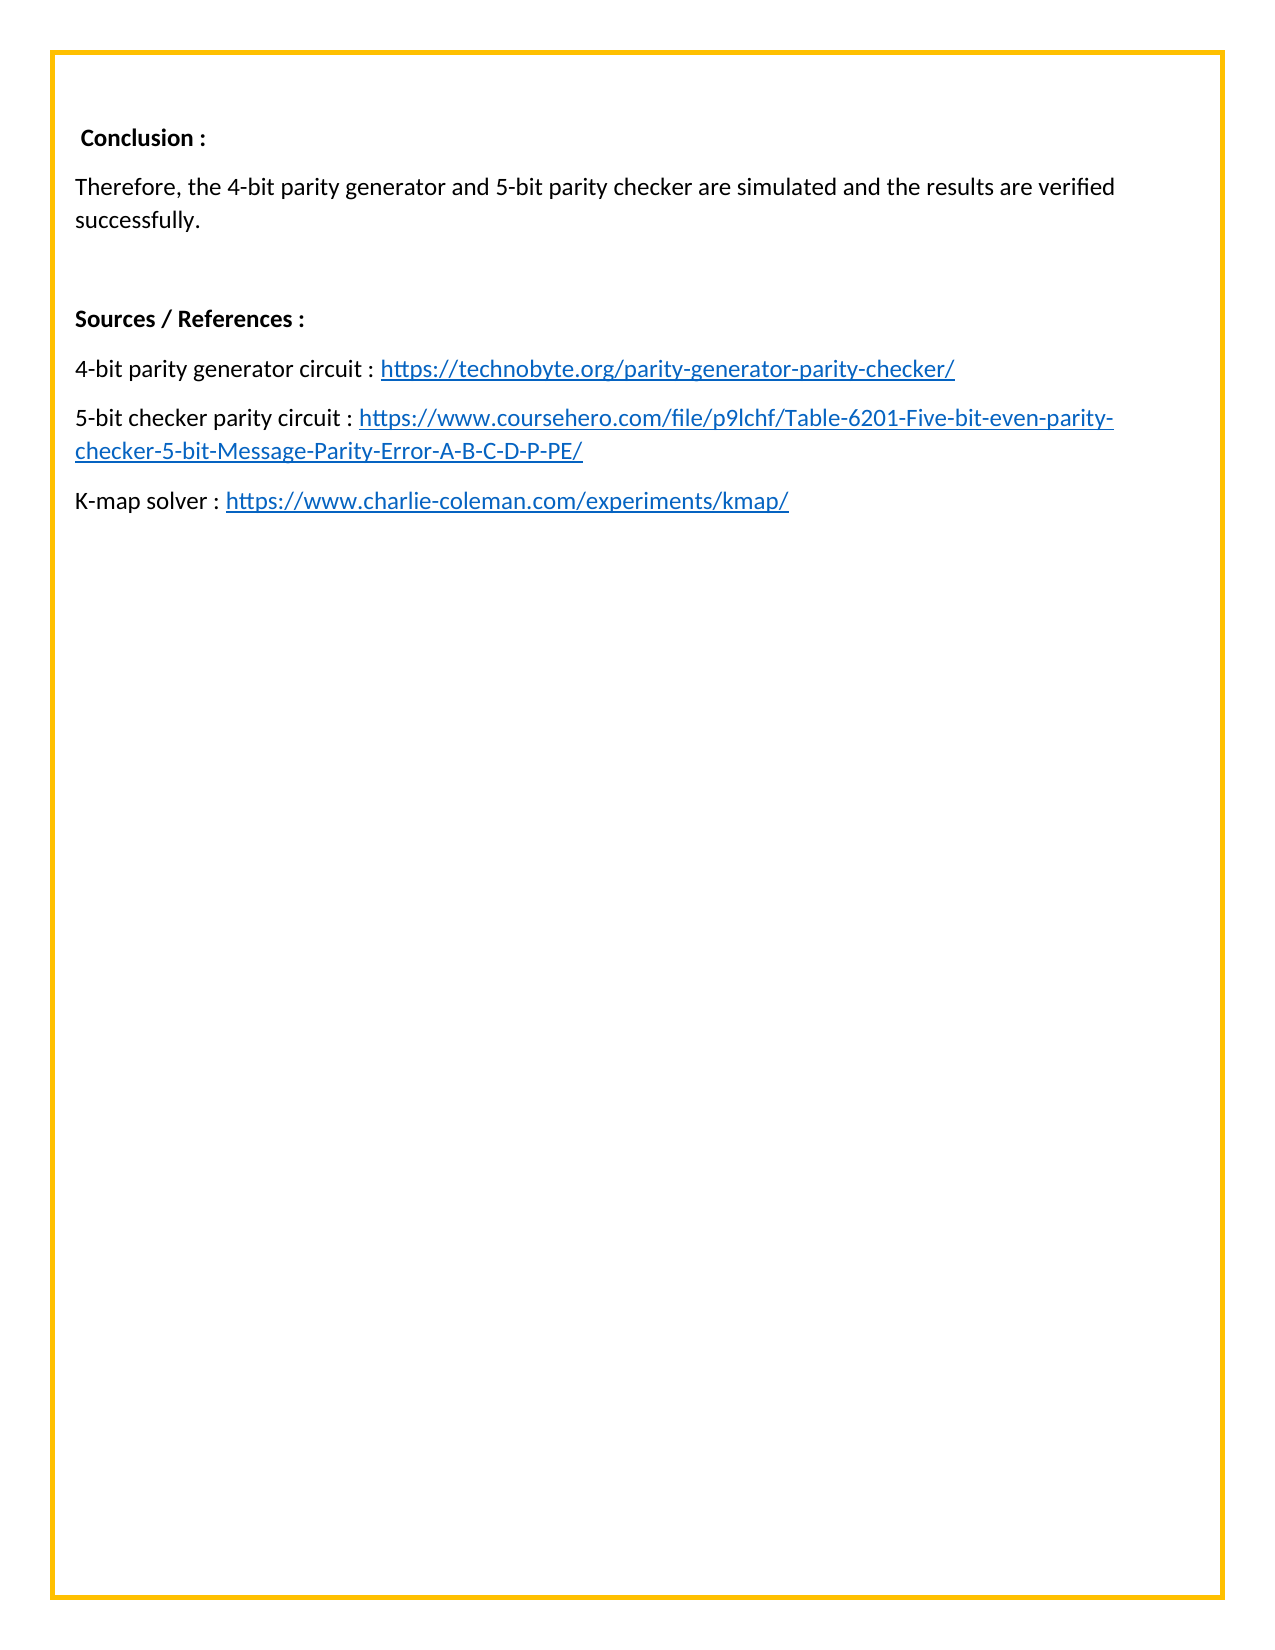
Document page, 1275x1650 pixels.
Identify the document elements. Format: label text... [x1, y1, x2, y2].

text Conclusion : [75, 122, 1200, 152]
text Sources / References : [75, 303, 1200, 334]
text 5-bit checker parity circuit : https://www.coursehero.com/file/p9lchf/Table-6201-Five-bit-even-parity-checker-5-bit-Message-Parity-Error-A-B-C-D-P-PE/ [75, 403, 1200, 466]
text 4-bit parity generator circuit : https://technobyte.org/parity-generator-parity-checker/ [75, 353, 1200, 383]
text K-map solver : https://www.charlie-coleman.com/experiments/kmap/ [75, 485, 1200, 516]
text Therefore, the 4-bit parity generator and 5-bit parity checker are simulated and the results are verified successfully. [75, 171, 1200, 235]
